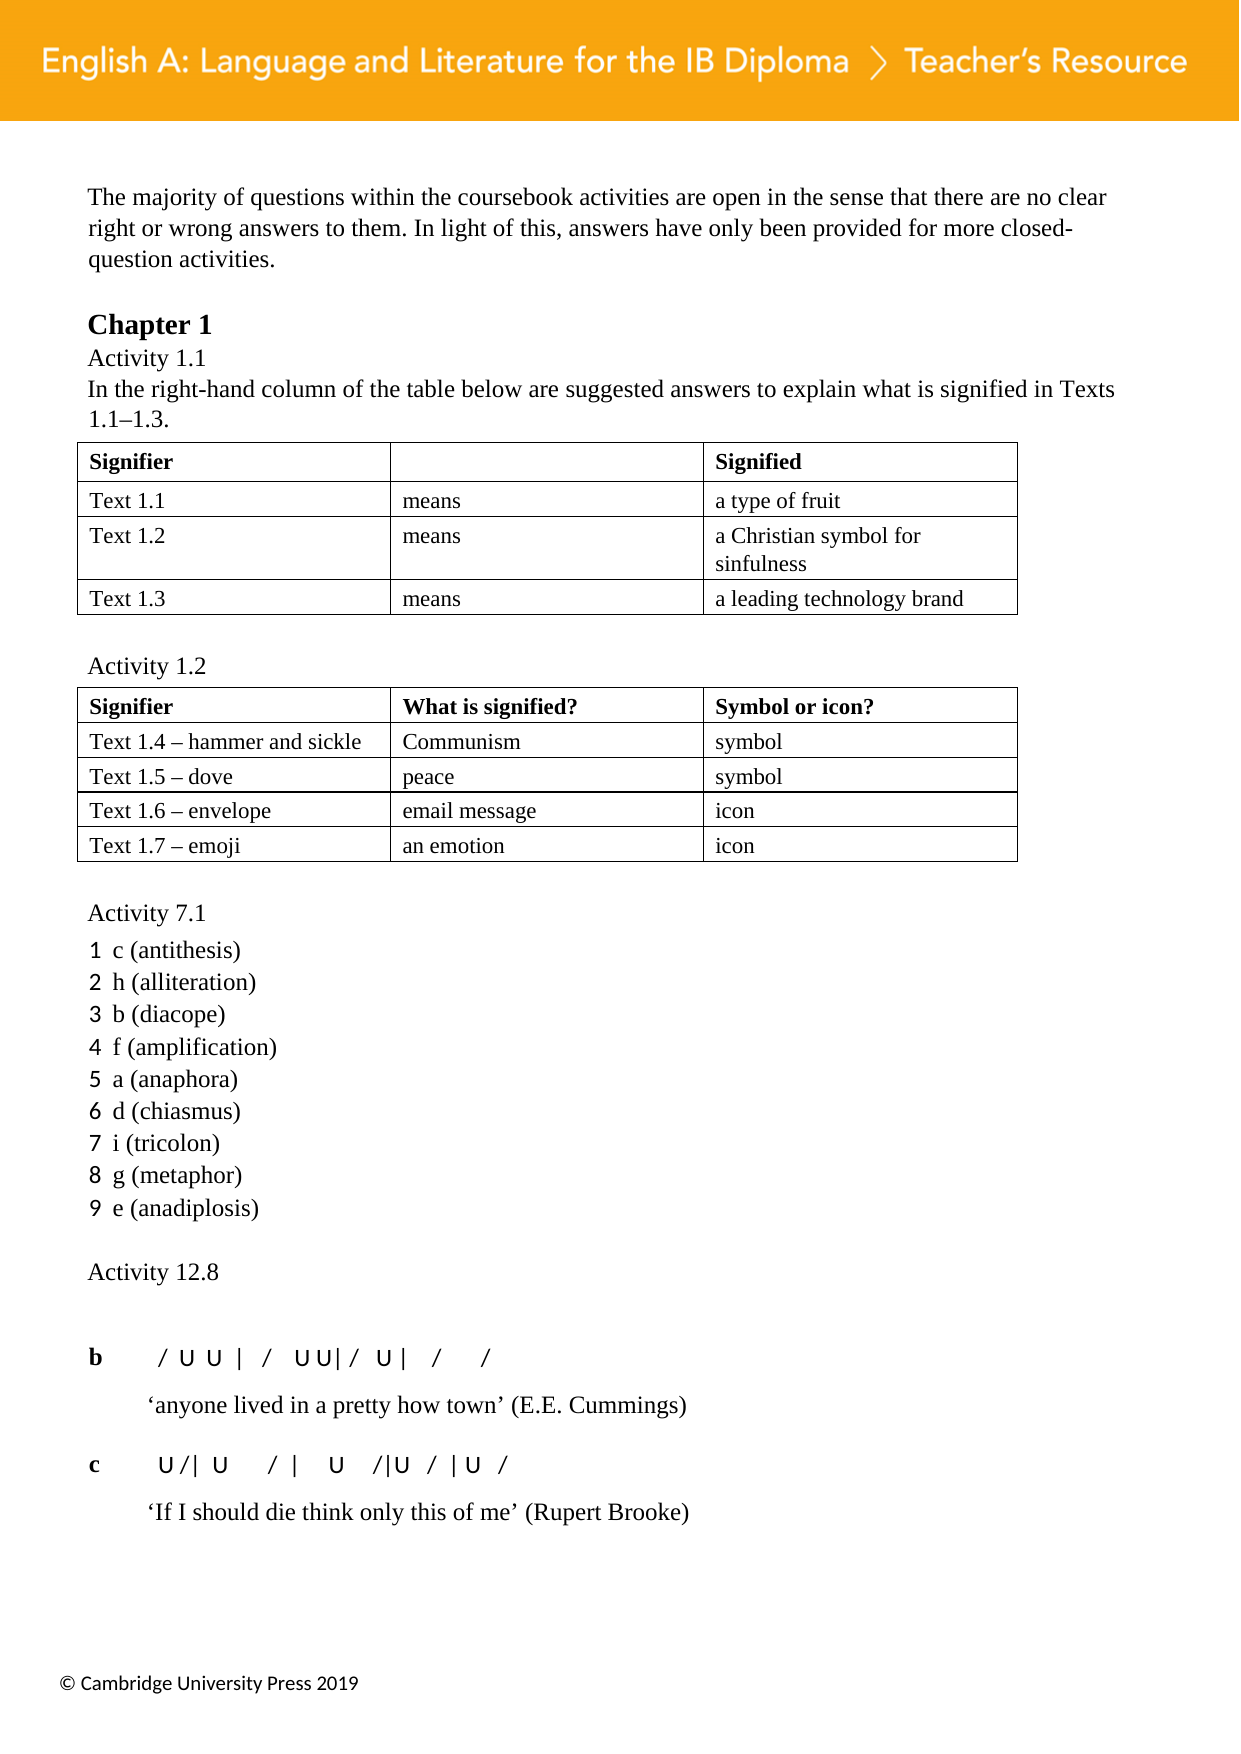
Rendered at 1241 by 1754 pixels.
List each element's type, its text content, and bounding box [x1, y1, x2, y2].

text Activity 12.8 [87, 1257, 1146, 1286]
list h (alliteration) [88, 966, 1146, 997]
table_cell c [77, 1437, 135, 1544]
list g (metaphor) [88, 1159, 1146, 1190]
table_header Signified [704, 443, 1017, 481]
text Activity 1.1 [87, 343, 1146, 372]
list c (antithesis) [88, 934, 1146, 965]
table_header Symbol or icon? [704, 688, 1017, 722]
table_cell symbol [704, 723, 1017, 757]
table_header [391, 443, 703, 481]
table_cell Communism [391, 723, 703, 757]
table_cell Text 1.4 – hammer and sickle [78, 723, 390, 757]
table_cell means [391, 517, 703, 579]
picture [0, 0, 1239, 121]
table_cell Text 1.7 – emoji [78, 827, 390, 861]
list a (anaphora) [88, 1063, 1146, 1093]
list i (tricolon) [88, 1127, 1146, 1158]
table_cell means [391, 580, 703, 614]
text Activity 1.2 [87, 651, 1146, 680]
table_cell Text 1.5 – dove [78, 758, 390, 791]
table_cell means [391, 482, 703, 516]
subtitle The majority of questions within the coursebook activities are open in the sense that there are no clear right or wrong answers to them. In light of this, answers have only been provided for more closed-question activities. [87, 182, 1146, 273]
table_cell U /| U / | U /|U / | U / ‘If I should die think only this of me’ (Rupert Brooke) [135, 1437, 1120, 1544]
table_cell email message [391, 793, 703, 826]
text In the right-hand column of the table below are suggested answers to explain what is signified in Texts 1.1–1.3. [87, 374, 1146, 432]
list b (diacope) [88, 999, 1146, 1029]
table_header Signifier [78, 688, 390, 722]
table_header What is signified? [391, 688, 703, 722]
table_cell Text 1.2 [78, 517, 390, 579]
list f (amplification) [88, 1031, 1146, 1061]
table_header b [77, 1329, 135, 1437]
list d (chiasmus) [88, 1095, 1146, 1126]
table_cell Text 1.6 – envelope [78, 793, 390, 826]
table_cell icon [704, 793, 1017, 826]
table_header / U U | / U U| / U | / / ‘anyone lived in a pretty how town’ (E.E. Cummings) [135, 1329, 1120, 1437]
table_cell a type of fruit [704, 482, 1017, 516]
subtitle Chapter 1 [87, 307, 1146, 341]
table_cell Text 1.1 [78, 482, 390, 516]
table_header Signifier [78, 443, 390, 481]
list e (anadiplosis) [88, 1192, 1146, 1222]
text Activity 7.1 [87, 898, 1146, 927]
table_cell a leading technology brand [704, 580, 1017, 614]
table_cell an emotion [391, 827, 703, 861]
table_cell symbol [704, 758, 1017, 791]
table_cell a Christian symbol for sinfulness [704, 517, 1017, 579]
table_cell peace [391, 758, 703, 791]
table_cell icon [704, 827, 1017, 861]
table_cell Text 1.3 [78, 580, 390, 614]
